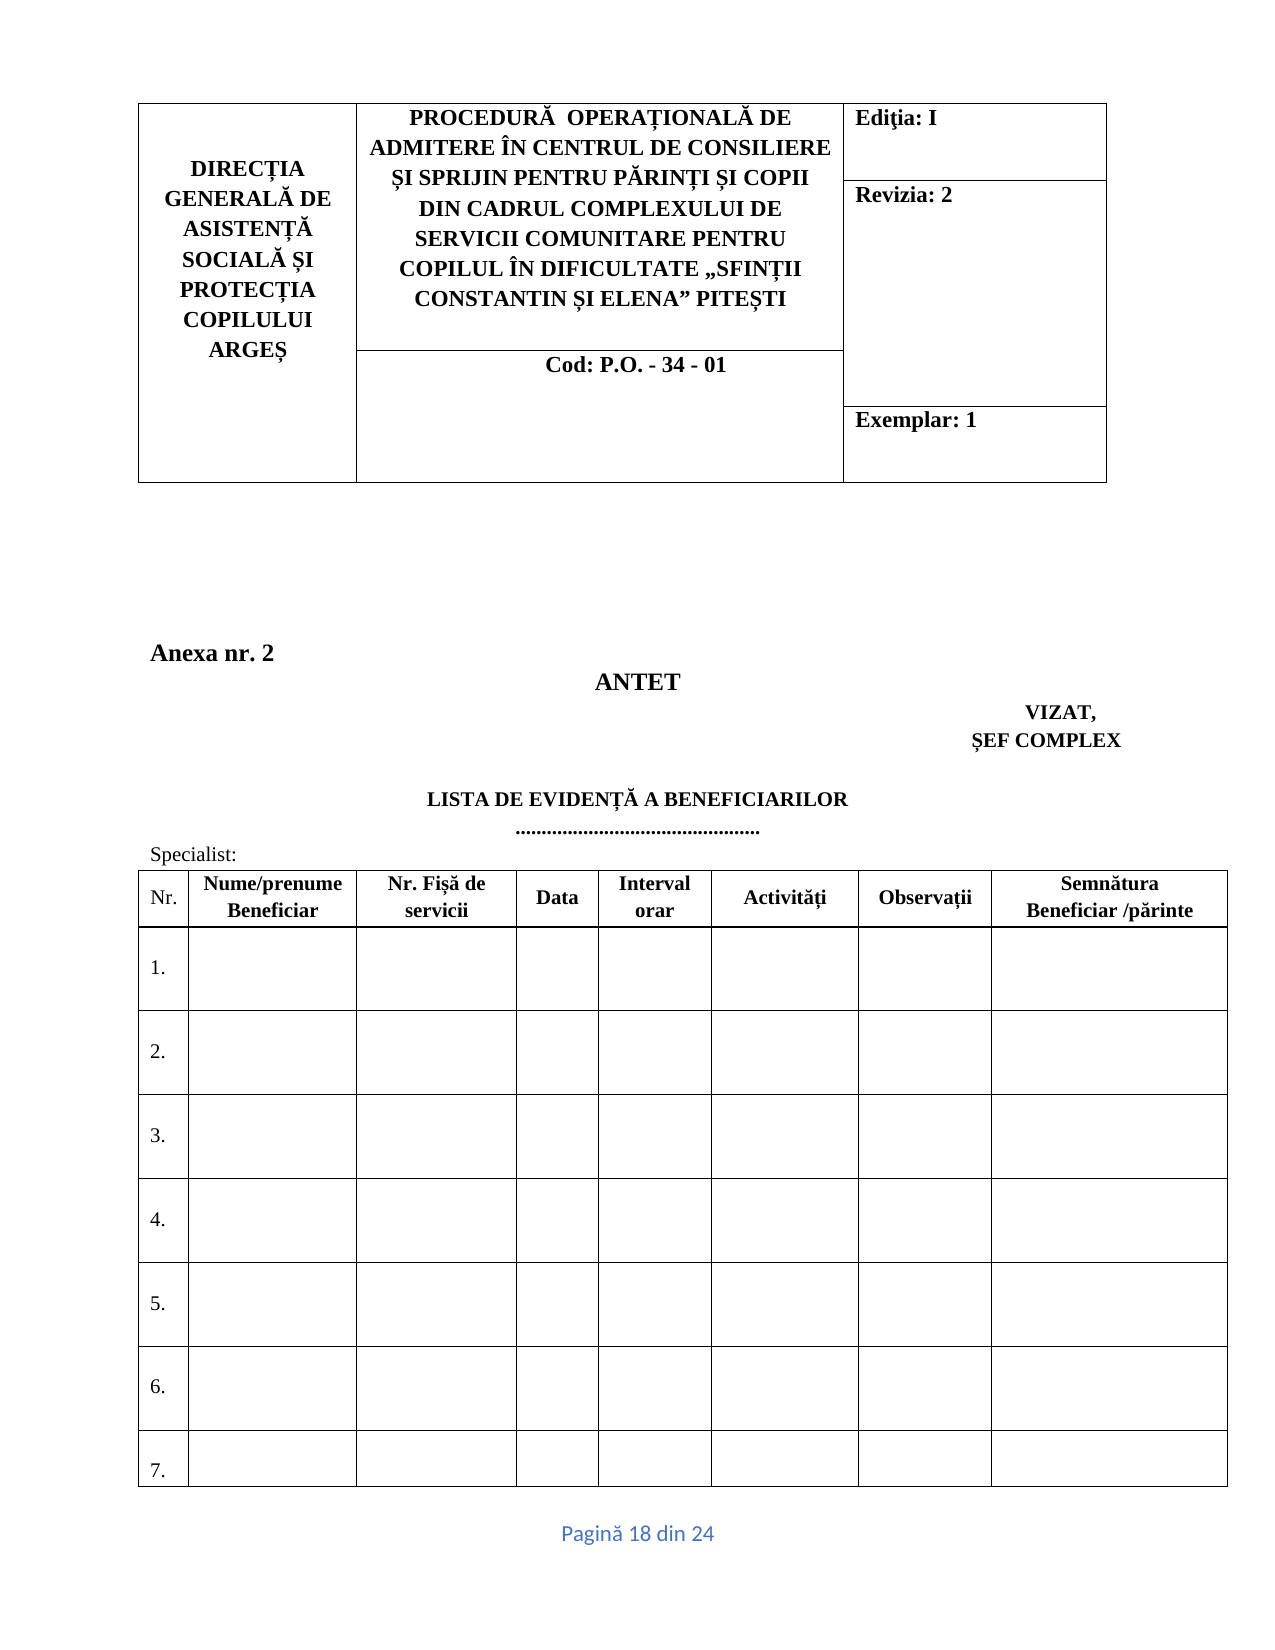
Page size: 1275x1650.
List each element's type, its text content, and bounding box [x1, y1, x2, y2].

table_header Data [517, 871, 598, 926]
table_cell [189, 1347, 356, 1429]
table_cell [712, 1347, 858, 1429]
table_header Nr. Fișă de servicii [357, 871, 516, 926]
text ............................................... [150, 814, 1125, 839]
table_cell [992, 1179, 1227, 1262]
table_cell [992, 928, 1227, 1010]
text VIZAT, [150, 700, 1125, 724]
table_cell [517, 1347, 598, 1429]
table_cell 1. [139, 928, 188, 1010]
table_cell [599, 1431, 711, 1486]
table_cell 2. [139, 1011, 188, 1094]
table_cell [517, 1095, 598, 1178]
table_cell [357, 928, 516, 1010]
table_cell 6. [139, 1347, 188, 1429]
text ȘEF COMPLEX [150, 728, 1125, 752]
table_cell [517, 928, 598, 1010]
table_header Nr. [139, 871, 188, 926]
table_cell [599, 1179, 711, 1262]
table_cell [189, 1011, 356, 1094]
table_cell [357, 1179, 516, 1262]
table_cell [189, 1431, 356, 1486]
table_cell [599, 1011, 711, 1094]
table_cell [357, 1263, 516, 1346]
table_cell [992, 1263, 1227, 1346]
table_cell 4. [139, 1179, 188, 1262]
table_cell [859, 1263, 991, 1346]
table_cell [599, 928, 711, 1010]
table_cell [517, 1011, 598, 1094]
table_cell 3. [139, 1095, 188, 1178]
table_header Observații [859, 871, 991, 926]
table_header Semnătura Beneficiar /părinte [992, 871, 1227, 926]
table_cell [712, 1431, 858, 1486]
table_cell [712, 1263, 858, 1346]
table_cell [517, 1431, 598, 1486]
table_cell [357, 1095, 516, 1178]
table_cell [517, 1263, 598, 1346]
table_header Nume/prenume Beneficiar [189, 871, 356, 926]
table_cell [189, 928, 356, 1010]
table_cell [859, 928, 991, 1010]
table_cell [859, 1431, 991, 1486]
table_cell [859, 1347, 991, 1429]
table_cell 5. [139, 1263, 188, 1346]
table_cell 7. [139, 1431, 188, 1486]
text ANTET [150, 667, 1125, 696]
table_cell [599, 1263, 711, 1346]
text LISTA DE EVIDENȚĂ A BENEFICIARILOR [150, 787, 1125, 811]
table_cell [992, 1011, 1227, 1094]
table_cell [712, 928, 858, 1010]
table_cell [992, 1347, 1227, 1429]
table_cell [189, 1179, 356, 1262]
table_cell [992, 1095, 1227, 1178]
text Specialist: [150, 842, 1125, 866]
table_cell [189, 1095, 356, 1178]
table_cell [357, 1011, 516, 1094]
table_header Activități [712, 871, 858, 926]
table_cell [599, 1095, 711, 1178]
table_cell [357, 1347, 516, 1429]
text Anexa nr. 2 [150, 638, 1125, 667]
table_header Interval orar [599, 871, 711, 926]
table_cell [859, 1095, 991, 1178]
table_cell [859, 1011, 991, 1094]
table_cell [357, 1431, 516, 1486]
table_cell [859, 1179, 991, 1262]
table_cell [599, 1347, 711, 1429]
table_cell [517, 1179, 598, 1262]
table_cell [189, 1263, 356, 1346]
table_cell [712, 1179, 858, 1262]
table_cell [712, 1011, 858, 1094]
table_cell [712, 1095, 858, 1178]
table_cell [992, 1431, 1227, 1486]
